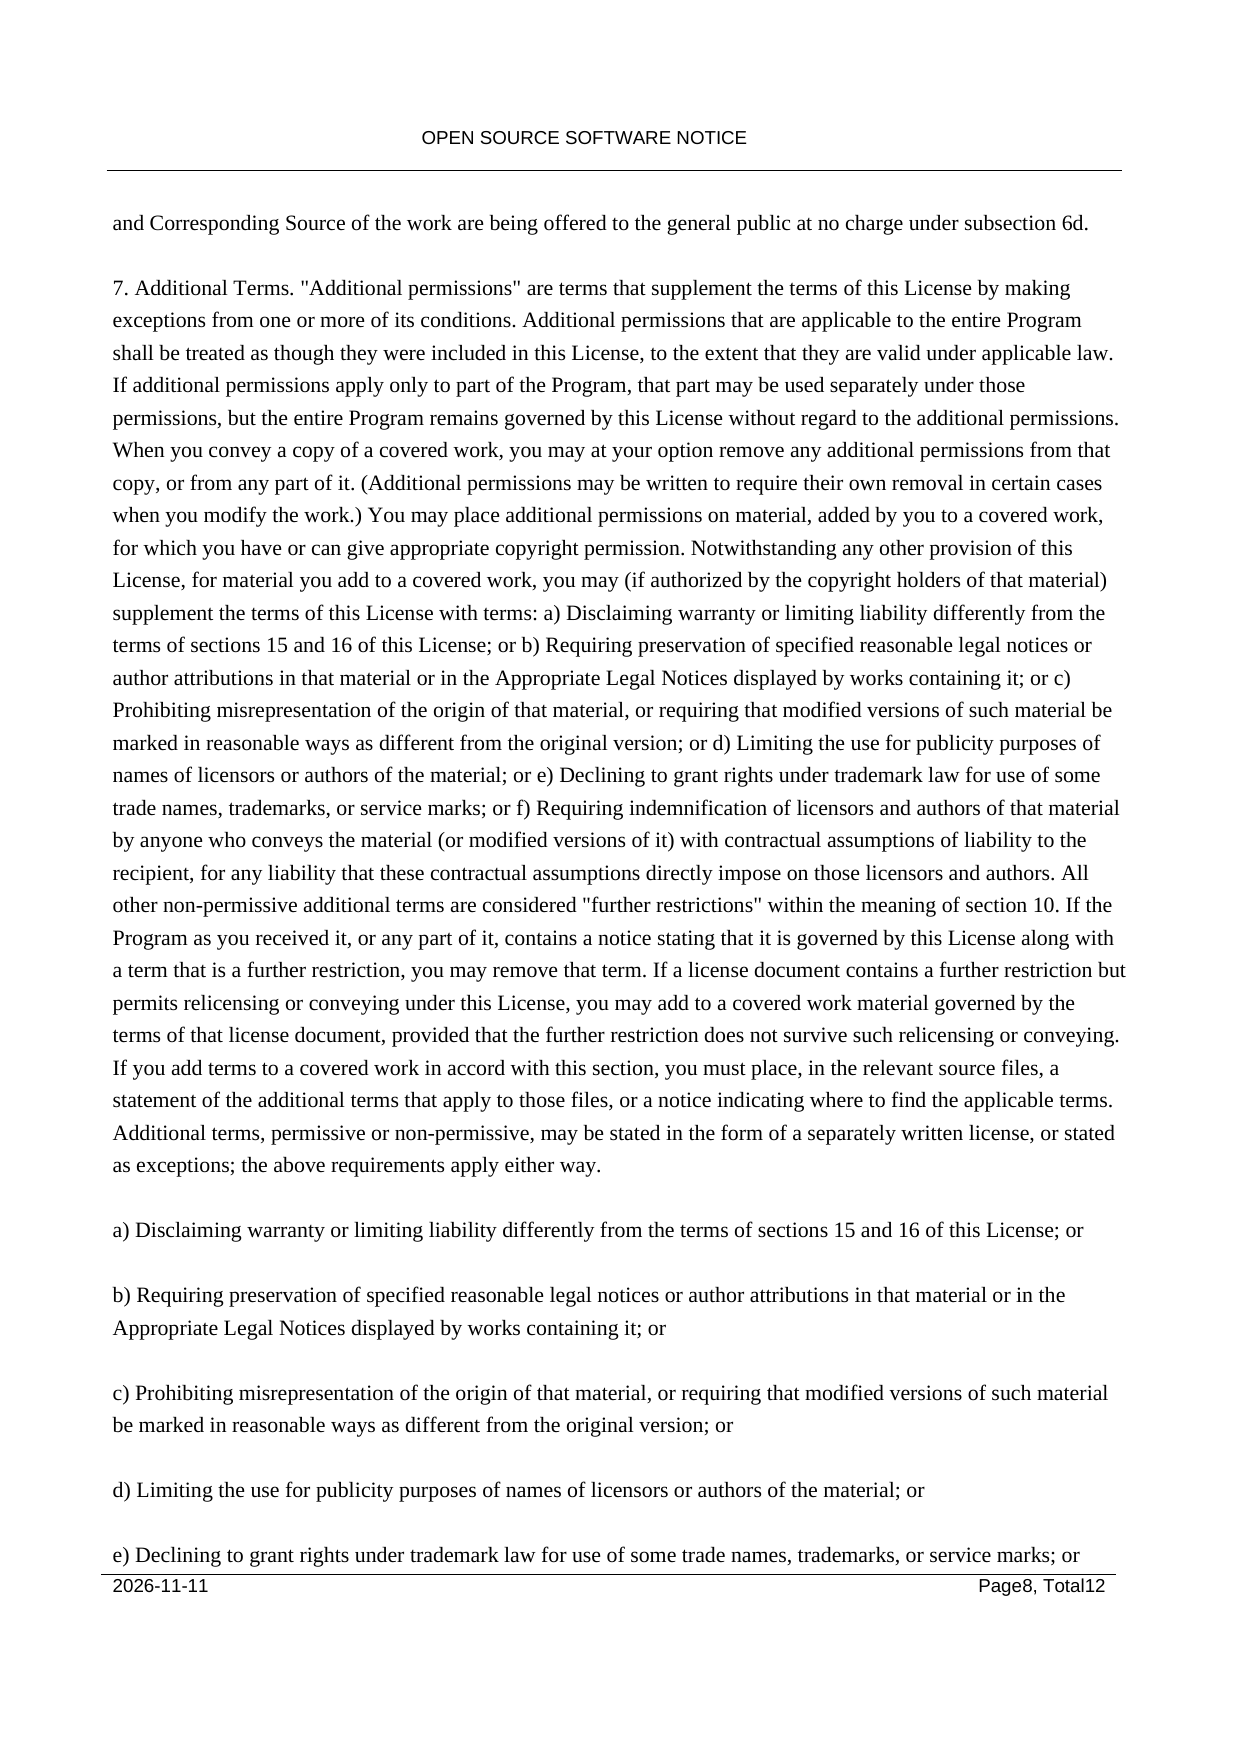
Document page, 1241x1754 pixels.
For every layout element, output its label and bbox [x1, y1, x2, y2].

text [112, 206, 1128, 1571]
